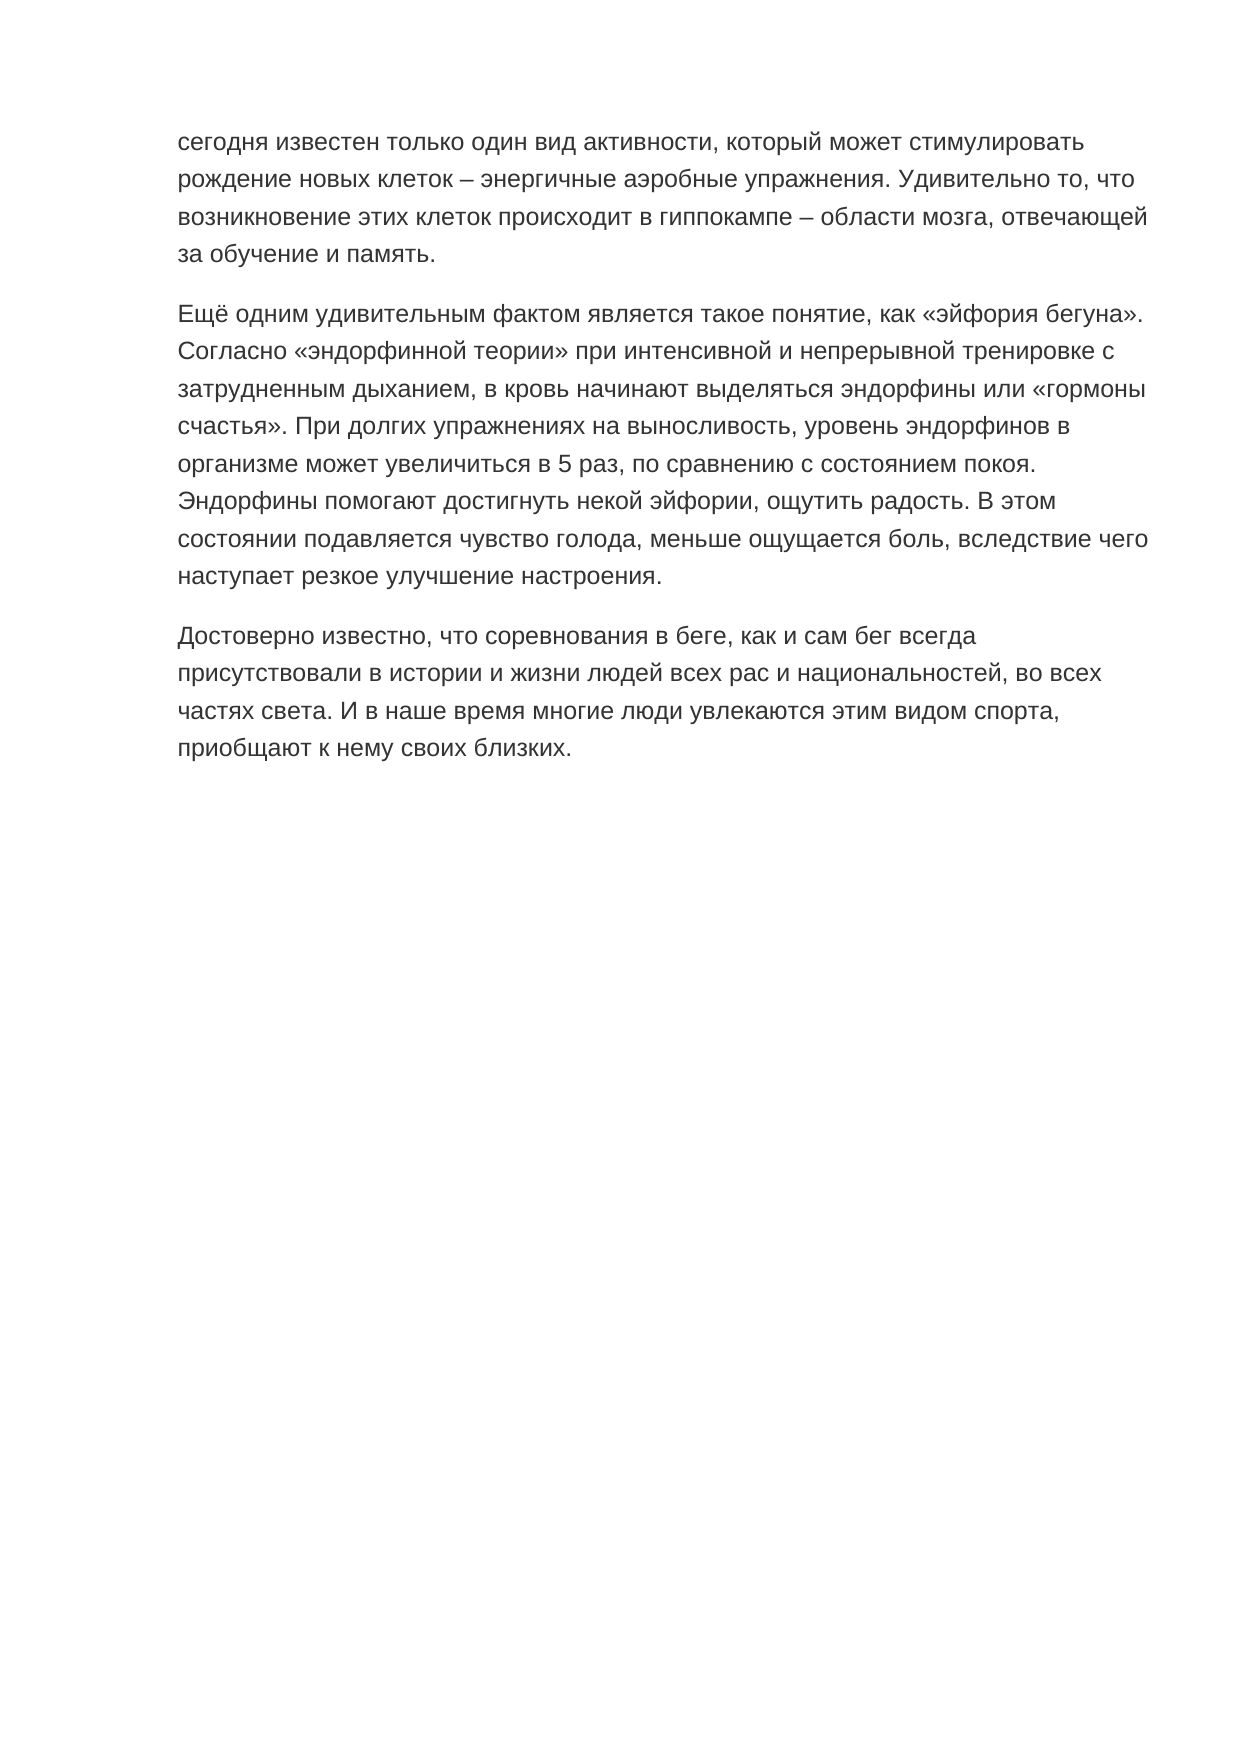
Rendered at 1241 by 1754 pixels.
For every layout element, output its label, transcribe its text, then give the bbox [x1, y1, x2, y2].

text Достоверно известно, что соревнования в беге, как и сам бег всегда присутствовали в истории и жизни людей всех рас и национальностей, во всех частях света. И в наше время многие люди увлекаются этим видом спорта, приобщают к нему своих близких. [177, 612, 1152, 762]
text Ещё одним удивительным фактом является такое понятие, как «эйфория бегуна». Согласно «эндорфинной теории» при интенсивной и непрерывной тренировке с затрудненным дыханием, в кровь начинают выделяться эндорфины или «гормоны счастья». При долгих упражнениях на выносливость, уровень эндорфинов в организме может увеличиться в 5 раз, по сравнению с состоянием покоя. Эндорфины помогают достигнуть некой эйфории, ощутить радость. В этом состоянии подавляется чувство голода, меньше ощущается боль, вследствие чего наступает резкое улучшение настроения. [177, 290, 1152, 590]
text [177, 118, 1152, 268]
